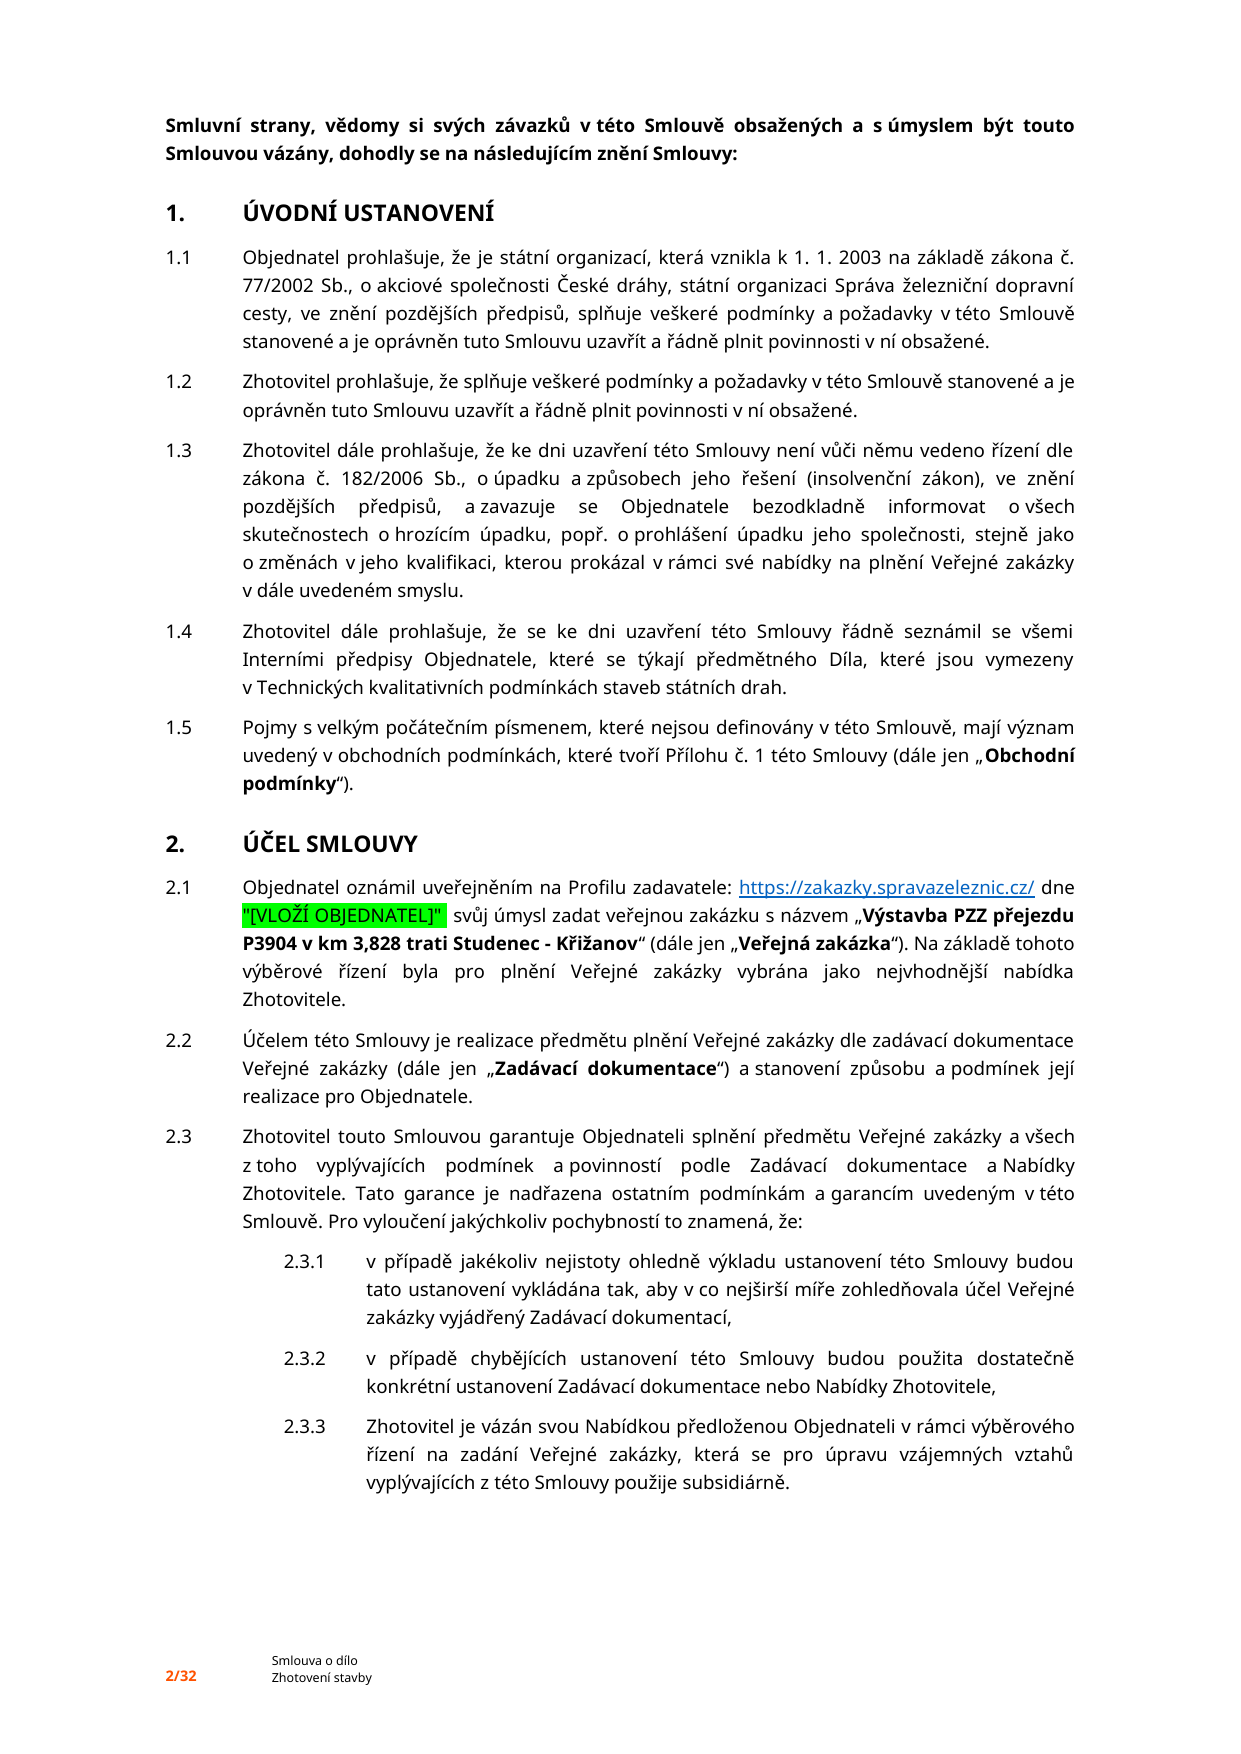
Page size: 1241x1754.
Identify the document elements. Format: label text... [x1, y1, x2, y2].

text Zhotovitel prohlašuje, že splňuje veškeré podmínky a požadavky v této Smlouvě stanovené a je oprávněn tuto Smlouvu uzavřít a řádně plnit povinnosti v ní obsažené. [165, 369, 1075, 422]
text v případě jakékoliv nejistoty ohledně výkladu ustanovení této Smlouvy budou tato ustanovení vykládána tak, aby v co nejširší míře zohledňovala účel Veřejné zakázky vyjádřený Zadávací dokumentací, [283, 1248, 1075, 1330]
text Zhotovitel je vázán svou Nabídkou předloženou Objednateli v rámci výběrového řízení na zadání Veřejné zakázky, která se pro úpravu vzájemných vztahů vyplývajících z této Smlouvy použije subsidiárně. [283, 1413, 1075, 1495]
text Smluvní strany, vědomy si svých závazků v této Smlouvě obsažených a s úmyslem být touto Smlouvou vázány, dohodly se na následujícím znění Smlouvy: [165, 112, 1075, 166]
text Účelem této Smlouvy je realizace předmětu plnění Veřejné zakázky dle zadávací dokumentace Veřejné zakázky (dále jen „Zadávací dokumentace“) a stanovení způsobu a podmínek její realizace pro Objednatele. [165, 1027, 1075, 1109]
text Objednatel prohlašuje, že je státní organizací, která vznikla k 1. 1. 2003 na základě zákona č. 77/2002 Sb., o akciové společnosti České dráhy, státní organizaci Správa železniční dopravní cesty, ve znění pozdějších předpisů, splňuje veškeré podmínky a požadavky v této Smlouvě stanovené a je oprávněn tuto Smlouvu uzavřít a řádně plnit povinnosti v ní obsažené. [165, 244, 1075, 354]
text Zhotovitel dále prohlašuje, že se ke dni uzavření této Smlouvy řádně seznámil se všemi Interními předpisy Objednatele, které se týkají předmětného Díla, které jsou vymezeny v Technických kvalitativních podmínkách staveb státních drah. [165, 618, 1075, 699]
text ÚVODNÍ USTANOVENÍ [165, 197, 1075, 229]
text Objednatel oznámil uveřejněním na Profilu zadavatele: https://zakazky.spravazeleznic.cz/ dne svůj úmysl zadat veřejnou zakázku s názvem „Výstavba PZZ přejezdu P3904 v km 3,828 trati Studenec - Křižanov“ (dále jen „Veřejná zakázka“). Na základě tohoto výběrové řízení byla pro plnění Veřejné zakázky vybrána jako nejvhodnější nabídka Zhotovitele. [165, 875, 1075, 1012]
text ÚČEL SMLOUVY [165, 828, 1075, 859]
text v případě chybějících ustanovení této Smlouvy budou použita dostatečně konkrétní ustanovení Zadávací dokumentace nebo Nabídky Zhotovitele, [283, 1345, 1075, 1398]
text Zhotovitel touto Smlouvou garantuje Objednateli splnění předmětu Veřejné zakázky a všech z toho vyplývajících podmínek a povinností podle Zadávací dokumentace a Nabídky Zhotovitele. Tato garance je nadřazena ostatním podmínkám a garancím uvedeným v této Smlouvě. Pro vyloučení jakýchkoliv pochybností to znamená, že: [165, 1124, 1075, 1233]
text Zhotovitel dále prohlašuje, že ke dni uzavření této Smlouvy není vůči němu vedeno řízení dle zákona č. 182/2006 Sb., o úpadku a způsobech jeho řešení (insolvenční zákon), ve znění pozdějších předpisů, a zavazuje se Objednatele bezodkladně informovat o všech skutečnostech o hrozícím úpadku, popř. o prohlášení úpadku jeho společnosti, stejně jako o změnách v jeho kvalifikaci, kterou prokázal v rámci své nabídky na plnění Veřejné zakázky v dále uvedeném smyslu. [165, 437, 1075, 603]
text Pojmy s velkým počátečním písmenem, které nejsou definovány v této Smlouvě, mají význam uvedený v obchodních podmínkách, které tvoří Přílohu č. 1 této Smlouvy (dále jen „Obchodní podmínky“). [165, 714, 1075, 796]
